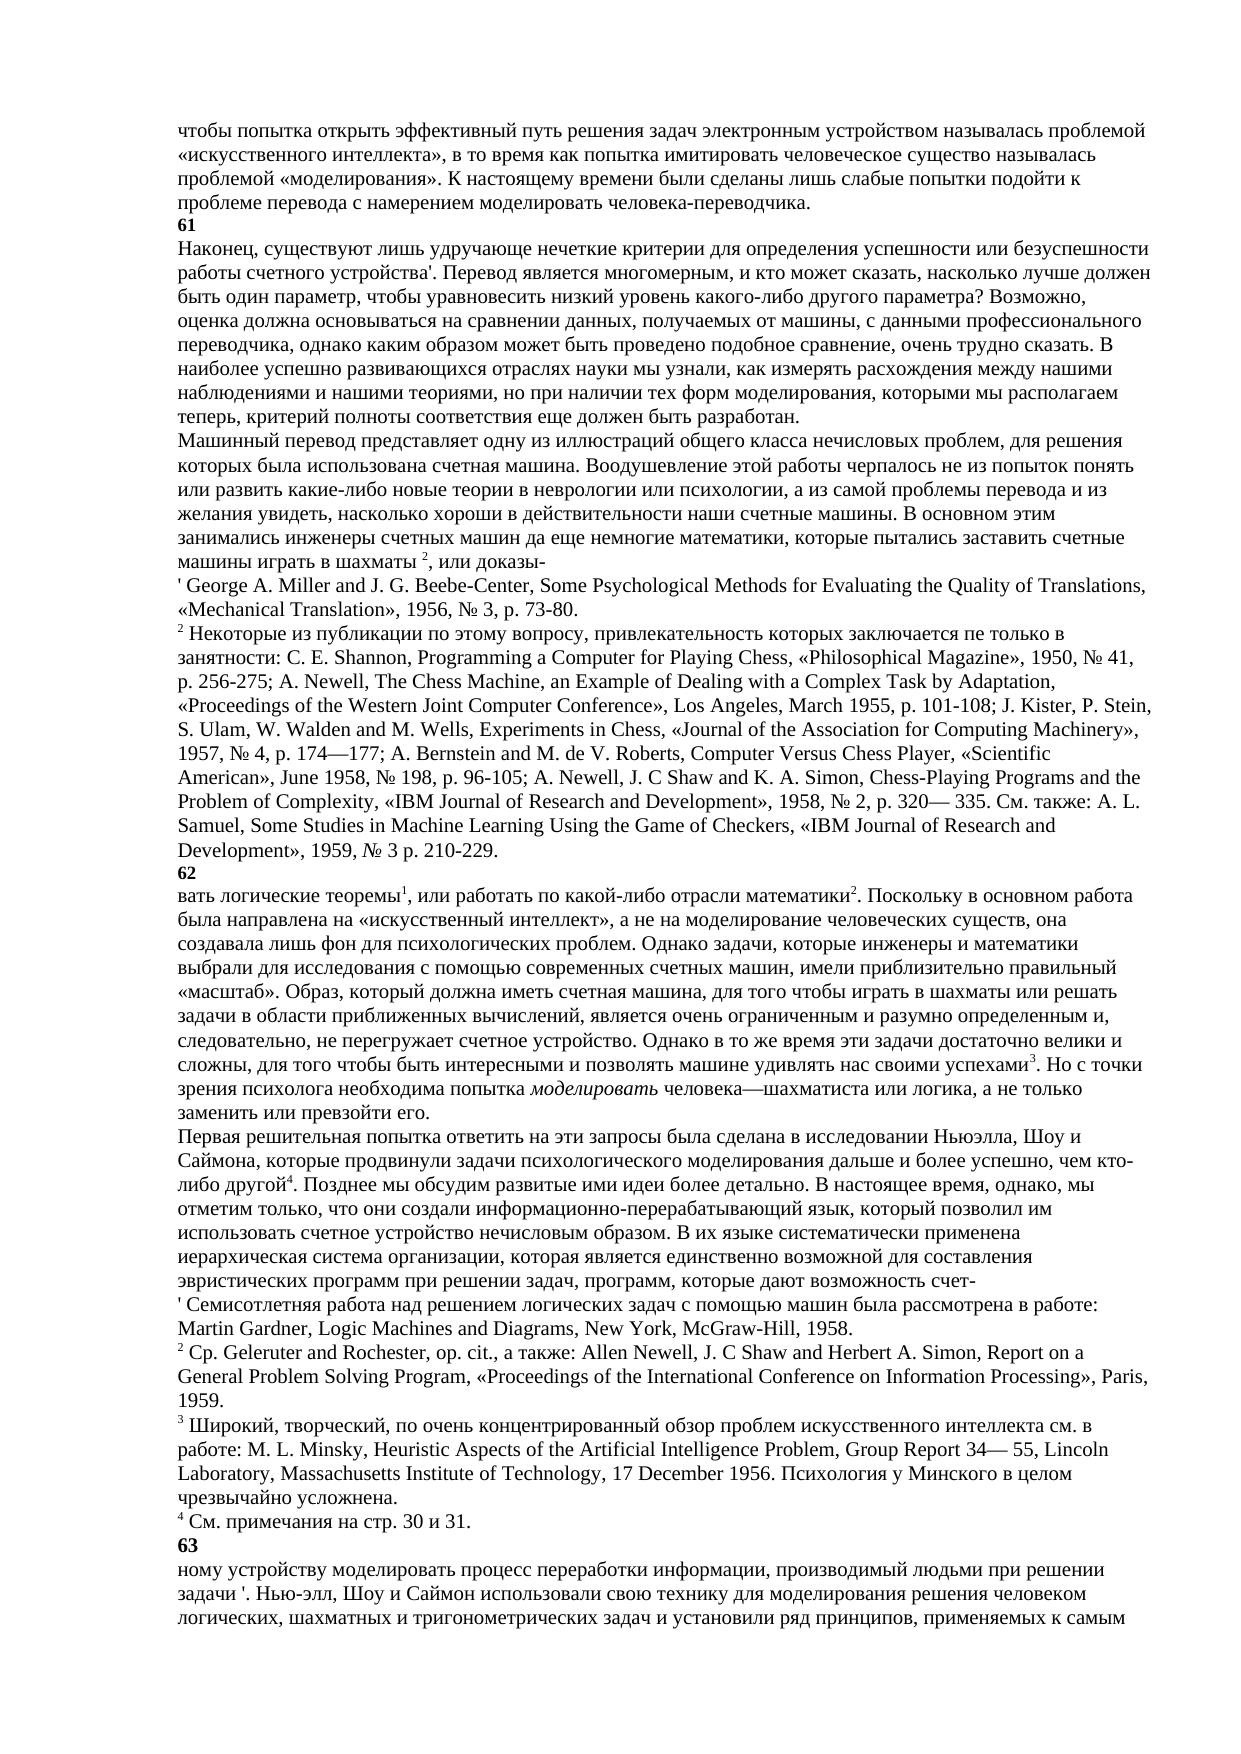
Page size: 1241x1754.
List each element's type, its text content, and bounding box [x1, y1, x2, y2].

text вать логические теоремы1, или работать по какой-либо отрасли математики2. Поскольку в основном работа была направлена на «искусственный интеллект», а не на моделирование человеческих существ, она создавала лишь фон для психологических проблем. Однако задачи, которые инженеры и математики выбрали для исследования с помощью современных счетных машин, имели приблизительно правильный «масштаб». Образ, который должна иметь счетная машина, для того чтобы играть в шахматы или решать задачи в области приближенных вычислений, является очень ограниченным и разумно определенным и, следовательно, не перегружает счетное устройство. Однако в то же время эти задачи достаточно велики и сложны, для того чтобы быть интересными и позволять машине удивлять нас своими успехами3. Но с точки зрения психолога необходима попытка моделировать человека—шахматиста или логика, а не только заменить или превзойти его. [177, 883, 1152, 1124]
text ' George A. Miller and J. G. Beebe-Center, Some Psychological Methods for Evaluating the Quality of Translations, «Mechanical Translation», 1956, № 3, p. 73-80. [177, 573, 1152, 621]
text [177, 118, 1152, 214]
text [177, 1557, 1152, 1629]
text 2 Некоторые из публикации по этому вопросу, привлекательность которых заключается пе только в занятности: С. Е. Shannon, Programming a Computer for Playing Chess, «Philosophical Magazine», 1950, № 41, p. 256-275; A. Newell, The Chess Machine, an Example of Dealing with a Complex Task by Adaptation, «Proceedings of the Western Joint Computer Conference», Los Angeles, March 1955, p. 101-108; J. Kister, P. Stein, S. Ulam, W. Walden and M. Wells, Experiments in Chess, «Journal of the Association for Computing Machinery», 1957, № 4, p. 174—177; A. Bernstein and M. de V. Roberts, Computer Versus Chess Player, «Scientific American», June 1958, № 198, p. 96-105; A. Newell, J. С Shaw and K. A. Simon, Chess-Playing Programs and the Problem of Complexity, «IBM Journal of Research and Development», 1958, № 2, p. 320— 335. См. также: A. L. Samuel, Some Studies in Machine Learning Using the Game of Checkers, «IBM Journal of Research and Development», 1959, № 3 p. 210-229. [177, 621, 1152, 862]
text 4 См. примечания на стр. 30 и 31. [177, 1509, 1152, 1533]
text 61 [177, 214, 1152, 236]
text Машинный перевод представляет одну из иллюстраций общего класса нечисловых проблем, для решения которых была использована счетная машина. Воодушевление этой работы черпалось не из попыток понять или развить какие-либо новые теории в неврологии или психологии, а из самой проблемы перевода и из желания увидеть, насколько хороши в действительности наши счетные машины. В основном этим занимались инженеры счетных машин да еще немногие математики, которые пытались заставить счетные машины играть в шахматы 2, или доказы- [177, 428, 1152, 573]
text 3 Широкий, творческий, по очень концентрированный обзор проблем искусственного интеллекта см. в работе: М. L. Minsky, Heuristic Aspects of the Artificial Intelligence Problem, Group Report 34— 55, Lincoln Laboratory, Massachusetts Institute of Technology, 17 December 1956. Психология у Минского в целом чрезвычайно усложнена. [177, 1412, 1152, 1509]
text 62 [177, 862, 1152, 883]
text Наконец, существуют лишь удручающе нечеткие критерии для определения успешности или безуспешности работы счетного устройства'. Перевод является многомерным, и кто может сказать, насколько лучше должен быть один параметр, чтобы уравновесить низкий уровень какого-либо другого параметра? Возможно, оценка должна основываться на сравнении данных, получаемых от машины, с данными профессионального переводчика, однако каким образом может быть проведено подобное сравнение, очень трудно сказать. В наиболее успешно развивающихся отраслях науки мы узнали, как измерять расхождения между нашими наблюдениями и нашими теориями, но при наличии тех форм моделирования, которыми мы располагаем теперь, критерий полноты соответствия еще должен быть разработан. [177, 236, 1152, 428]
text 63 [177, 1533, 1152, 1557]
text Первая решительная попытка ответить на эти запросы была сделана в исследовании Ньюэлла, Шоу и Саймона, которые продвинули задачи психологического моделирования дальше и более успешно, чем кто-либо другой4. Позднее мы обсудим развитые ими идеи более детально. В настоящее время, однако, мы отметим только, что они создали информационно-перерабатывающий язык, который позволил им использовать счетное устройство нечисловым образом. В их языке систематически применена иерархическая система организации, которая является единственно возможной для составления эвристических программ при решении задач, программ, которые дают возможность счет- [177, 1124, 1152, 1292]
text ' Семисотлетняя работа над решением логических задач с помощью машин была рассмотрена в работе: Martin Gardner, Logic Machines and Diagrams, New York, McGraw-Hill, 1958. [177, 1292, 1152, 1340]
text 2 Cp. Geleruter and Rochester, op. cit., а также: Allen Newell, J. С Shaw and Herbert A. Simon, Report on a General Problem Solving Program, «Proceedings of the International Conference on Information Processing», Paris, 1959. [177, 1340, 1152, 1412]
